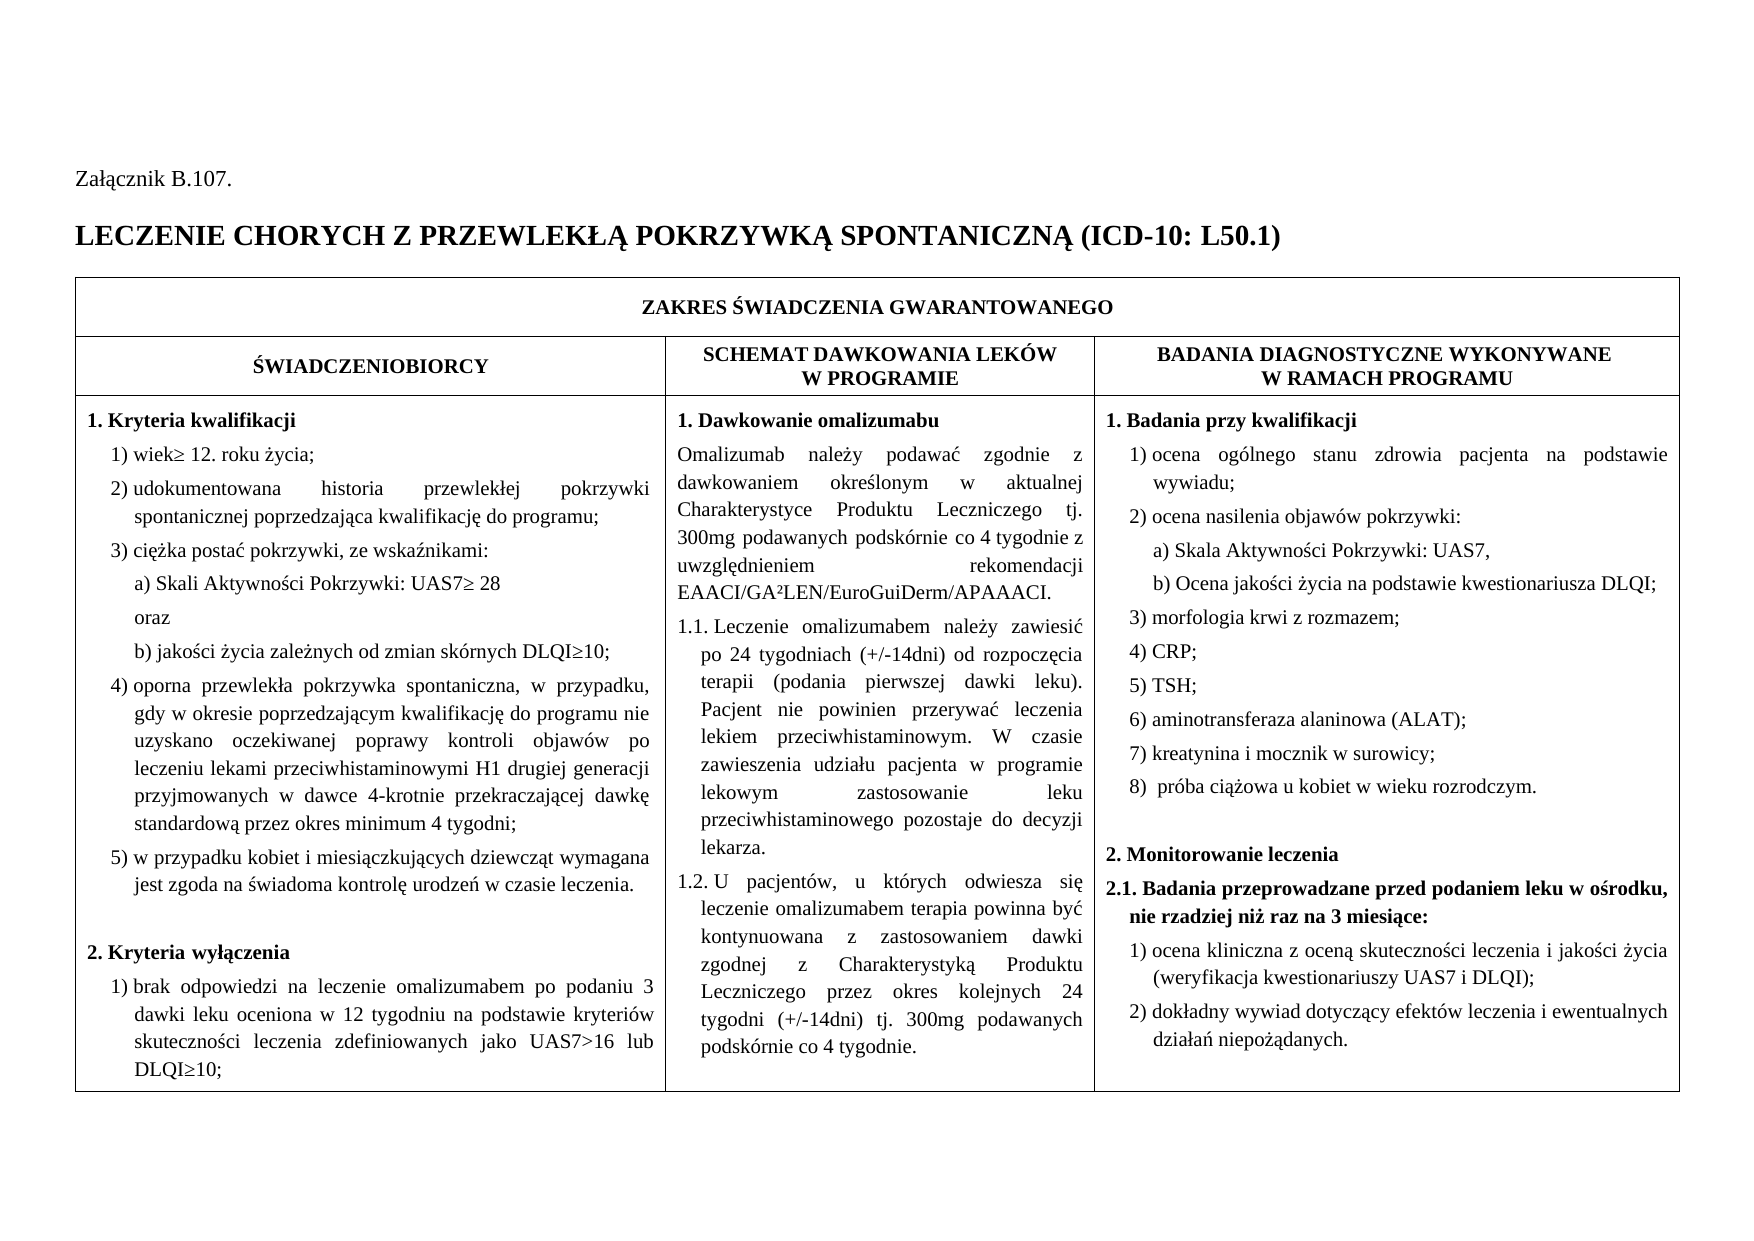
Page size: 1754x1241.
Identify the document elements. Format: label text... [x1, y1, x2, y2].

text LECZENIE CHORYCH Z PRZEWLEKŁĄ POKRZYWKĄ SPONTANICZNĄ (ICD-10: L50.1) [75, 218, 1679, 252]
table_cell ŚWIADCZENIOBIORCY [76, 337, 665, 395]
table_cell SCHEMAT DAWKOWANIA LEKÓW W PROGRAMIE [666, 337, 1094, 395]
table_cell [1095, 396, 1679, 1091]
table_header ZAKRES ŚWIADCZENIA GWARANTOWANEGO [76, 278, 1679, 336]
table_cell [76, 396, 665, 1091]
table_cell BADANIA DIAGNOSTYCZNE WYKONYWANE W RAMACH PROGRAMU [1095, 337, 1679, 395]
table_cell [666, 396, 1094, 1091]
text Załącznik B.107. [75, 165, 1679, 192]
